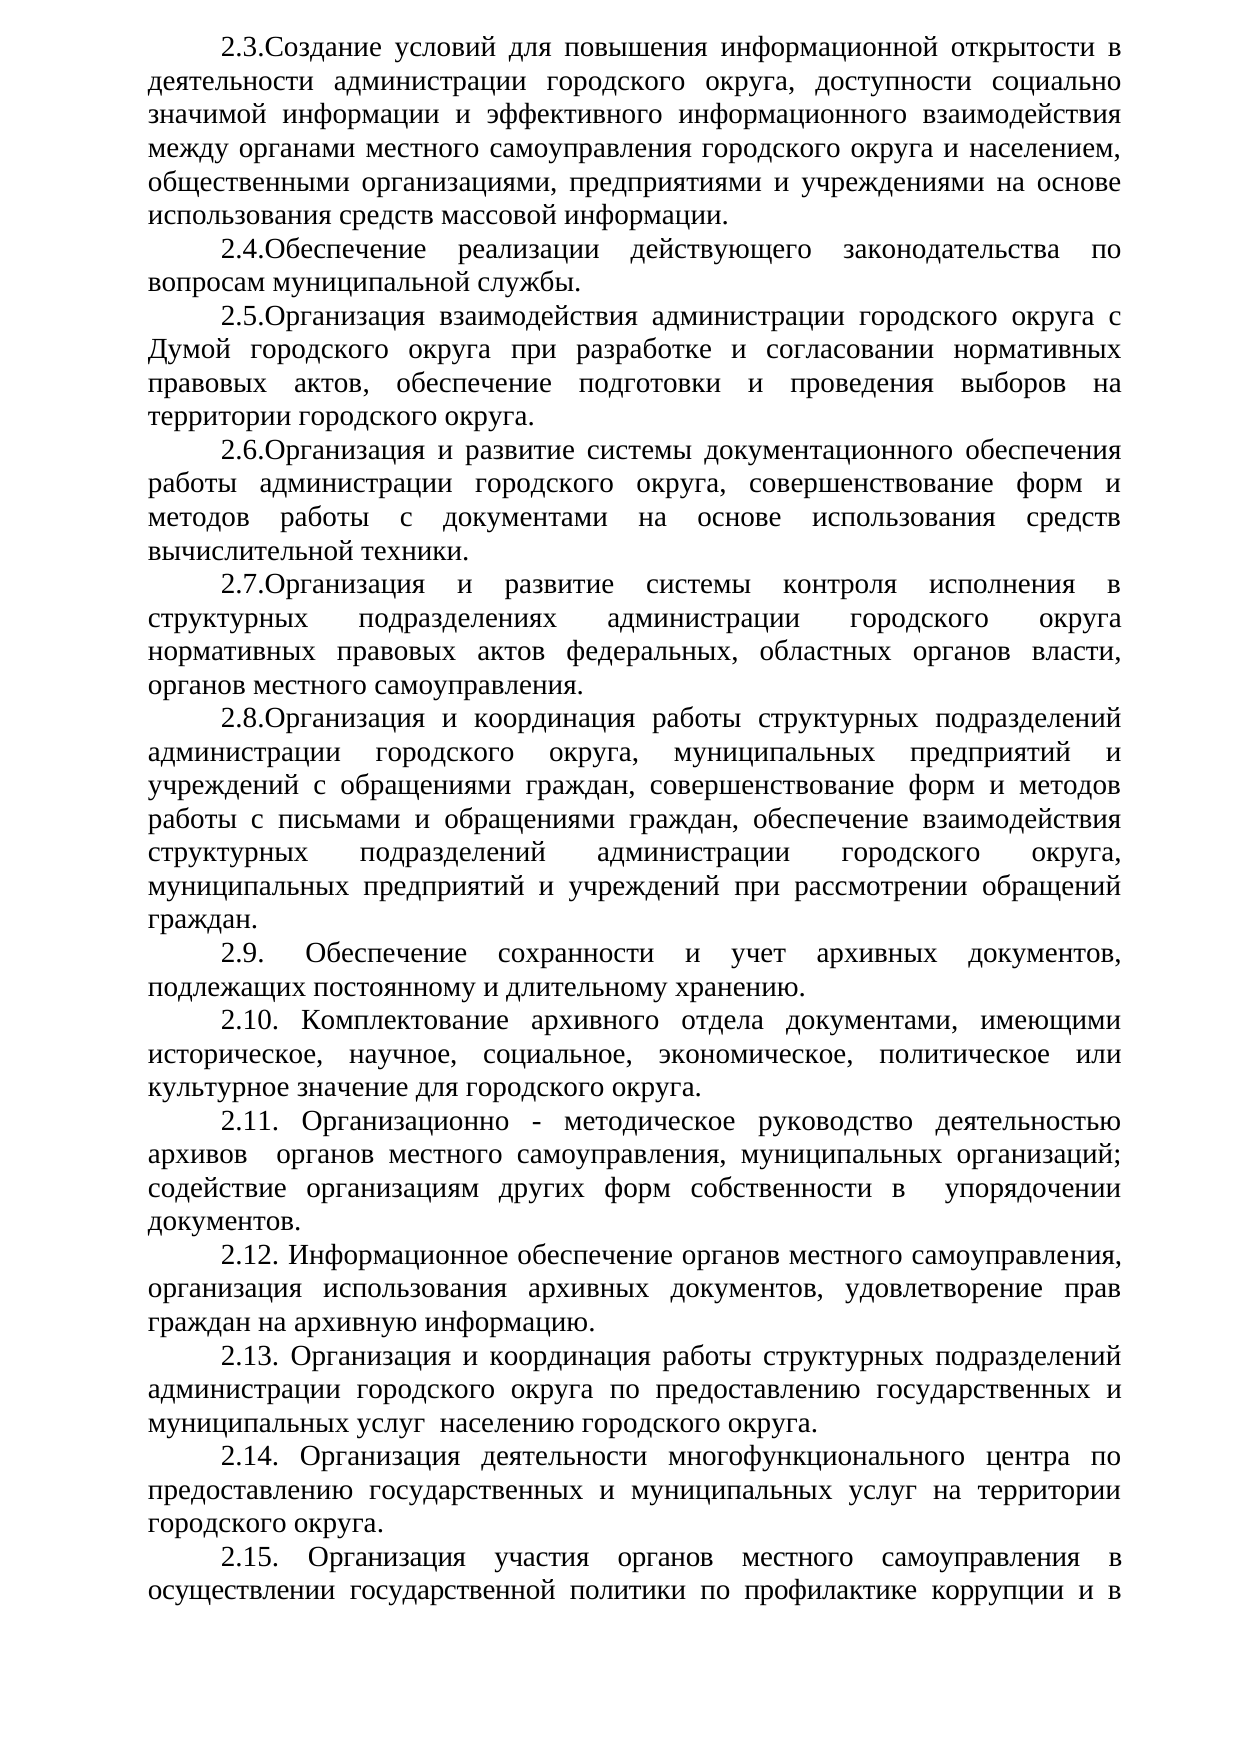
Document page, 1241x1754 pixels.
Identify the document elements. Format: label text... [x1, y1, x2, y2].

text 2.8.Организация и координация работы структурных подразделений администрации городского округа, муниципальных предприятий и учреждений с обращениями граждан, совершенствование форм и методов работы с письмами и обращениями граждан, обеспечение взаимодействия структурных подразделений администрации городского округа, муниципальных предприятий и учреждений при рассмотрении обращений граждан. [148, 700, 1122, 935]
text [148, 1539, 1122, 1606]
text 2.4.Обеспечение реализации действующего законодательства по вопросам муниципальной службы. [148, 231, 1122, 298]
text 2.12. Информационное обеспечение органов местного самоуправления, организация использования архивных документов, удовлетворение прав граждан на архивную информацию. [148, 1237, 1122, 1338]
text 2.3.Создание условий для повышения информационной открытости в деятельности администрации городского округа, доступности социально значимой информации и эффективного информационного взаимодействия между органами местного самоуправления городского округа и населением, общественными организациями, предприятиями и учреждениями на основе использования средств массовой информации. [148, 29, 1122, 231]
text 2.13. Организация и координация работы структурных подразделений администрации городского округа по предоставлению государственных и муниципальных услуг населению городского округа. [148, 1338, 1122, 1438]
text 2.7.Организация и развитие системы контроля исполнения в структурных подразделениях администрации городского округа нормативных правовых актов федеральных, областных органов власти, органов местного самоуправления. [148, 566, 1122, 700]
text 2.9. Обеспечение сохранности и учет архивных документов, подлежащих постоянному и длительному хранению. [148, 935, 1122, 1002]
text 2.10. Комплектование архивного отдела документами, имеющими историческое, научное, социальное, экономическое, политическое или культурное значение для городского округа. [148, 1002, 1122, 1103]
text 2.5.Организация взаимодействия администрации городского округа с Думой городского округа при разработке и согласовании нормативных правовых актов, обеспечение подготовки и проведения выборов на территории городского округа. [148, 298, 1122, 432]
text 2.6.Организация и развитие системы документационного обеспечения работы администрации городского округа, совершенствование форм и методов работы с документами на основе использования средств вычислительной техники. [148, 432, 1122, 566]
text 2.14. Организация деятельности многофункционального центра по предоставлению государственных и муниципальных услуг на территории городского округа. [148, 1438, 1122, 1539]
text 2.11. Организационно - методическое руководство деятельностью архивов органов местного самоуправления, муниципальных организаций; содействие организациям других форм собственности в упорядочении документов. [148, 1103, 1122, 1237]
